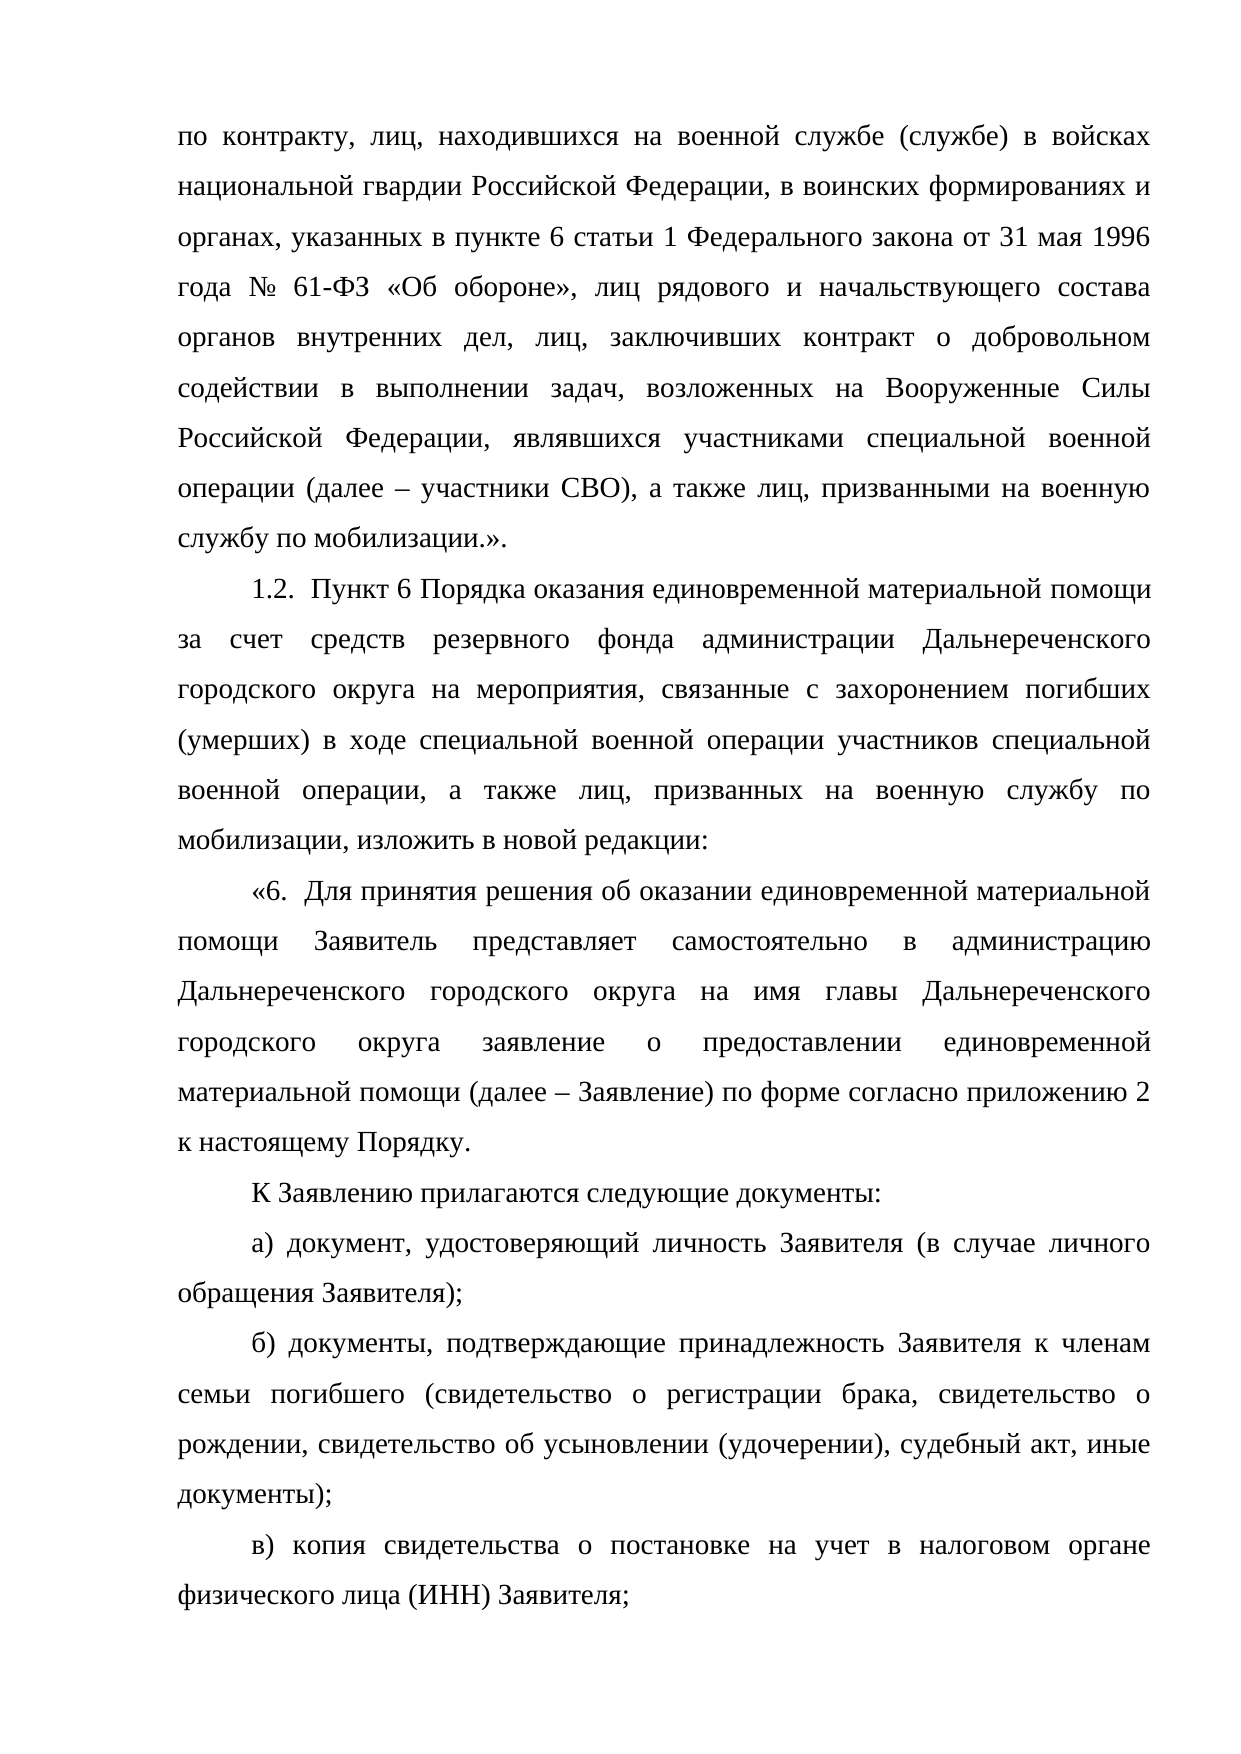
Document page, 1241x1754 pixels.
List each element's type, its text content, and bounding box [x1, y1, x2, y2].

text б) документы, подтверждающие принадлежность Заявителя к членам семьи погибшего (свидетельство о регистрации брака, свидетельство о рождении, свидетельство об усыновлении (удочерении), судебный акт, иные документы); [177, 1326, 1152, 1510]
text в) копия свидетельства о постановке на учет в налоговом органе физического лица (ИНН) Заявителя; [177, 1527, 1152, 1611]
text а) документ, удостоверяющий личность Заявителя (в случае личного обращения Заявителя); [177, 1225, 1152, 1309]
text «6. Для принятия решения об оказании единовременной материальной помощи Заявитель представляет самостоятельно в администрацию Дальнереченского городского округа на имя главы Дальнереченского городского округа заявление о предоставлении единовременной материальной помощи (далее – Заявление) по форме согласно приложению 2 к настоящему Порядку. [177, 873, 1152, 1158]
text К Заявлению прилагаются следующие документы: [177, 1175, 1152, 1208]
text 1.2. Пункт 6 Порядка оказания единовременной материальной помощи за счет средств резервного фонда администрации Дальнереченского городского округа на мероприятия, связанные с захоронением погибших (умерших) в ходе специальной военной операции участников специальной военной операции, а также лиц, призванных на военную службу по мобилизации, изложить в новой редакции: [177, 571, 1152, 856]
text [177, 118, 1152, 554]
